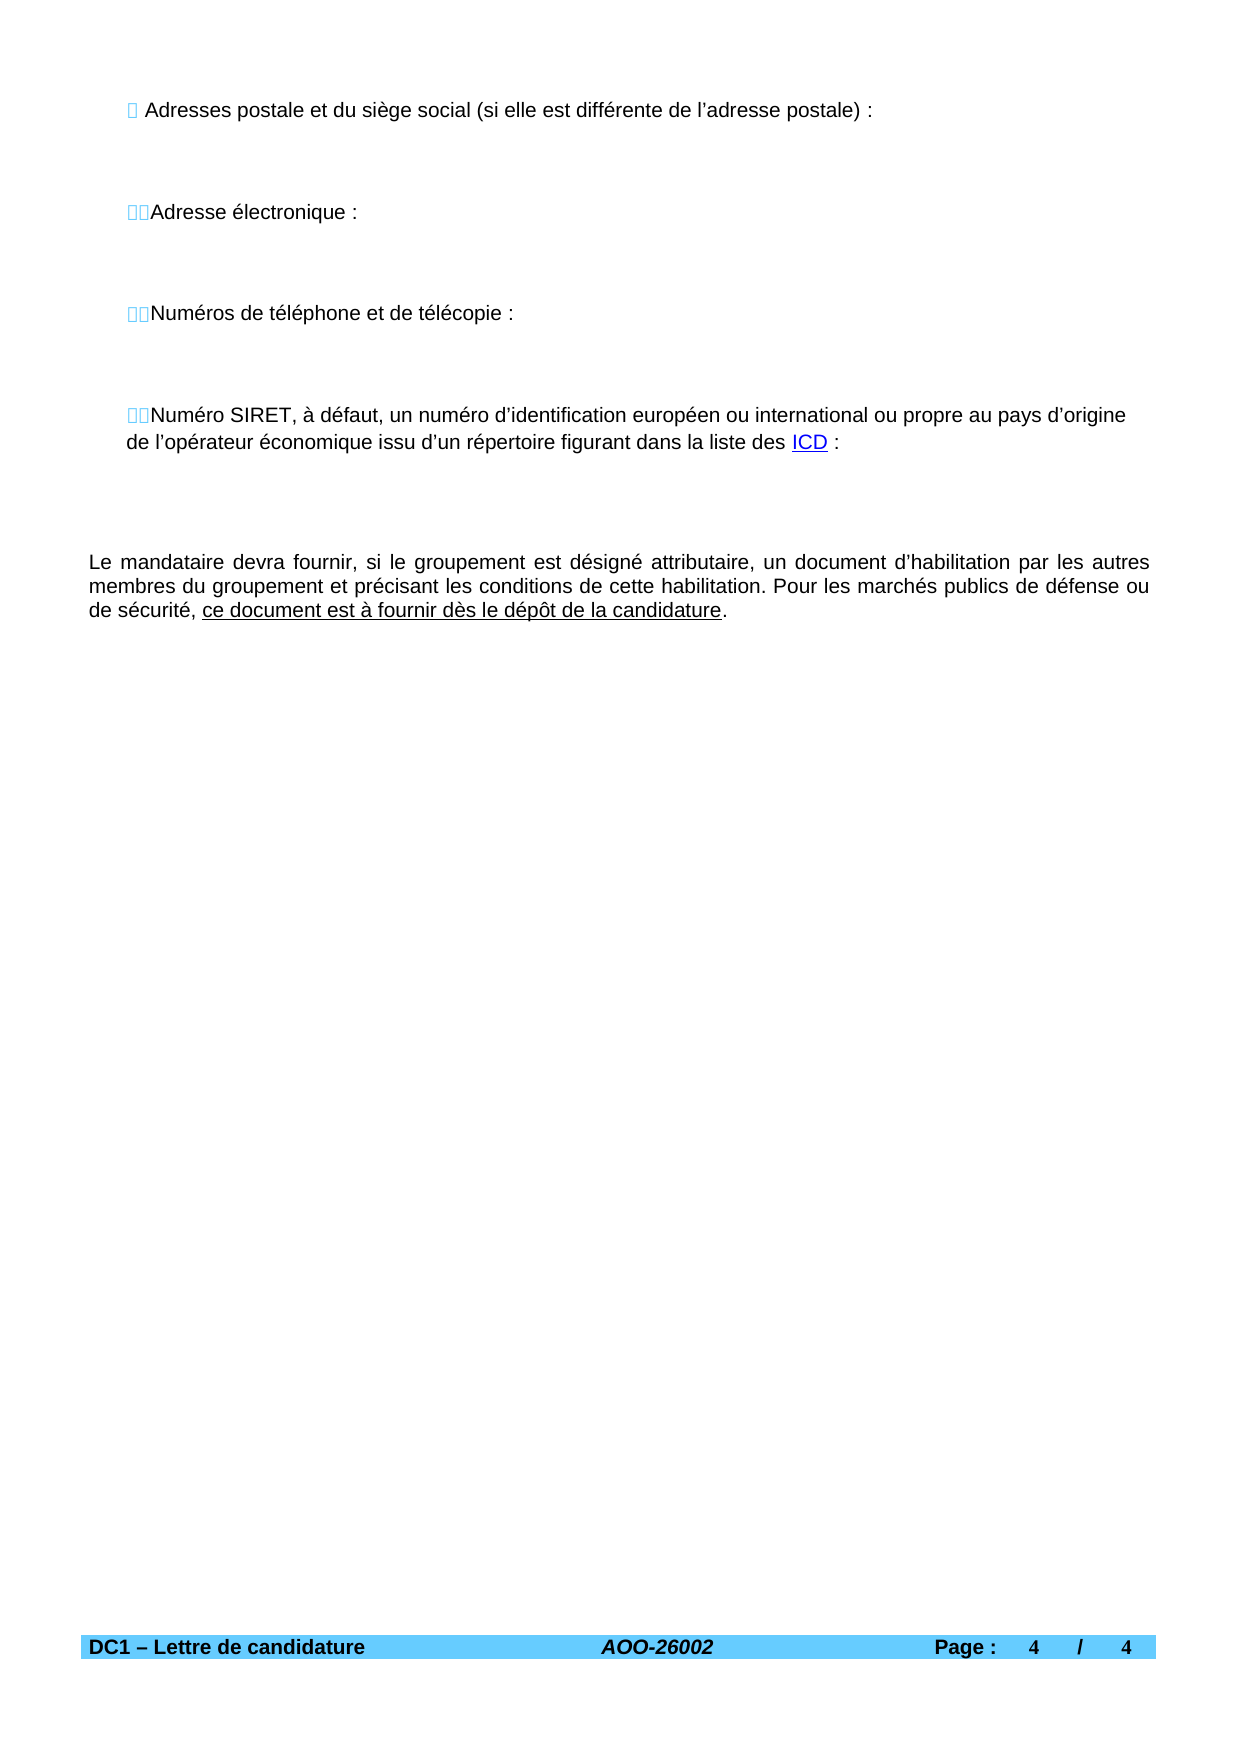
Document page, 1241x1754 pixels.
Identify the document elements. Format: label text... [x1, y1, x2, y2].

text Numéros de téléphone et de télécopie : [126, 298, 1152, 328]
text Numéro SIRET, à défaut, un numéro d’identification européen ou international ou propre au pays d’origine de l’opérateur économique issu d’un répertoire figurant dans la liste des ICD : [126, 400, 1152, 454]
text Le mandataire devra fournir, si le groupement est désigné attributaire, un document d’habilitation par les autres membres du groupement et précisant les conditions de cette habilitation. Pour les marchés publics de défense ou de sécurité, ce document est à fournir dès le dépôt de la candidature. [89, 550, 1152, 622]
text Adresse électronique : [126, 197, 1152, 227]
text  Adresses postale et du siège social (si elle est différente de l’adresse postale) : [126, 95, 1152, 125]
